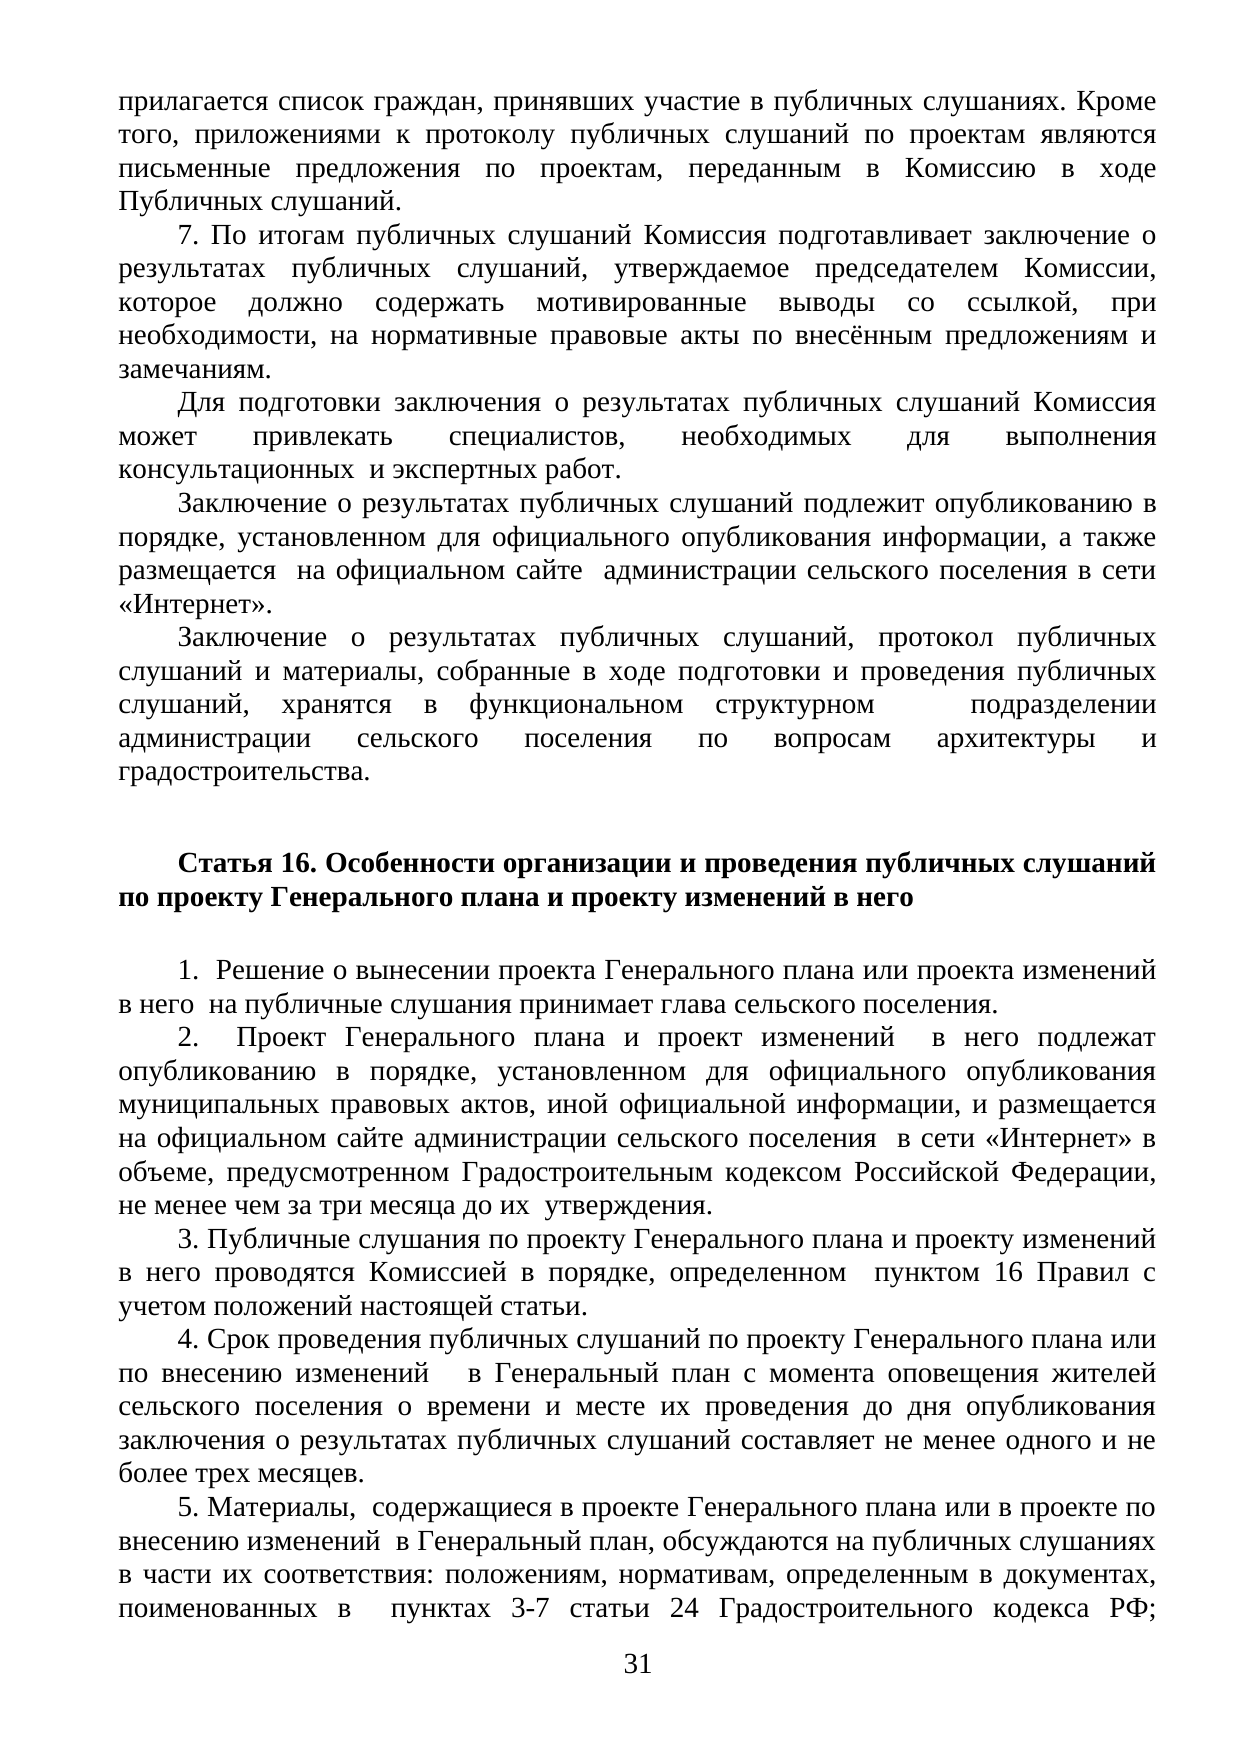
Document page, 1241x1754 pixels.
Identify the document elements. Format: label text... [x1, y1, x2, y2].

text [118, 1489, 1157, 1623]
text 2. Проект Генерального плана и проект изменений в него подлежат опубликованию в порядке, установленном для официального опубликования муниципальных правовых актов, иной официальной информации, и размещается на официальном сайте администрации сельского поселения в сети «Интернет» в объеме, предусмотренном Градостроительным кодексом Российской Федерации, не менее чем за три месяца до их утверждения. [118, 1019, 1157, 1221]
text 1. Решение о вынесении проекта Генерального плана или проекта изменений в него на публичные слушания принимает глава сельского поселения. [118, 952, 1157, 1019]
text 4. Срок проведения публичных слушаний по проекту Генерального плана или по внесению изменений в Генеральный план с момента оповещения жителей сельского поселения о времени и месте их проведения до дня опубликования заключения о результатах публичных слушаний составляет не менее одного и не более трех месяцев. [118, 1321, 1157, 1489]
text 7. По итогам публичных слушаний Комиссия подготавливает заключение о результатах публичных слушаний, утверждаемое председателем Комиссии, которое должно содержать мотивированные выводы со ссылкой, при необходимости, на нормативные правовые акты по внесённым предложениям и замечаниям. [118, 217, 1157, 384]
subtitle Статья 16. Особенности организации и проведения публичных слушаний по проекту Генерального плана и проекту изменений в него [118, 846, 1157, 913]
text Заключение о результатах публичных слушаний, протокол публичных слушаний и материалы, собранные в ходе подготовки и проведения публичных слушаний, хранятся в функциональном структурном подразделении администрации сельского поселения по вопросам архитектуры и градостроительства. [118, 619, 1157, 787]
text 3. Публичные слушания по проекту Генерального плана и проекту изменений в него проводятся Комиссией в порядке, определенном пунктом 16 Правил с учетом положений настоящей статьи. [118, 1221, 1157, 1321]
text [118, 83, 1157, 217]
text Для подготовки заключения о результатах публичных слушаний Комиссия может привлекать специалистов, необходимых для выполнения консультационных и экспертных работ. [118, 384, 1157, 485]
text Заключение о результатах публичных слушаний подлежит опубликованию в порядке, установленном для официального опубликования информации, а также размещается на официальном сайте администрации сельского поселения в сети «Интернет». [118, 485, 1157, 619]
